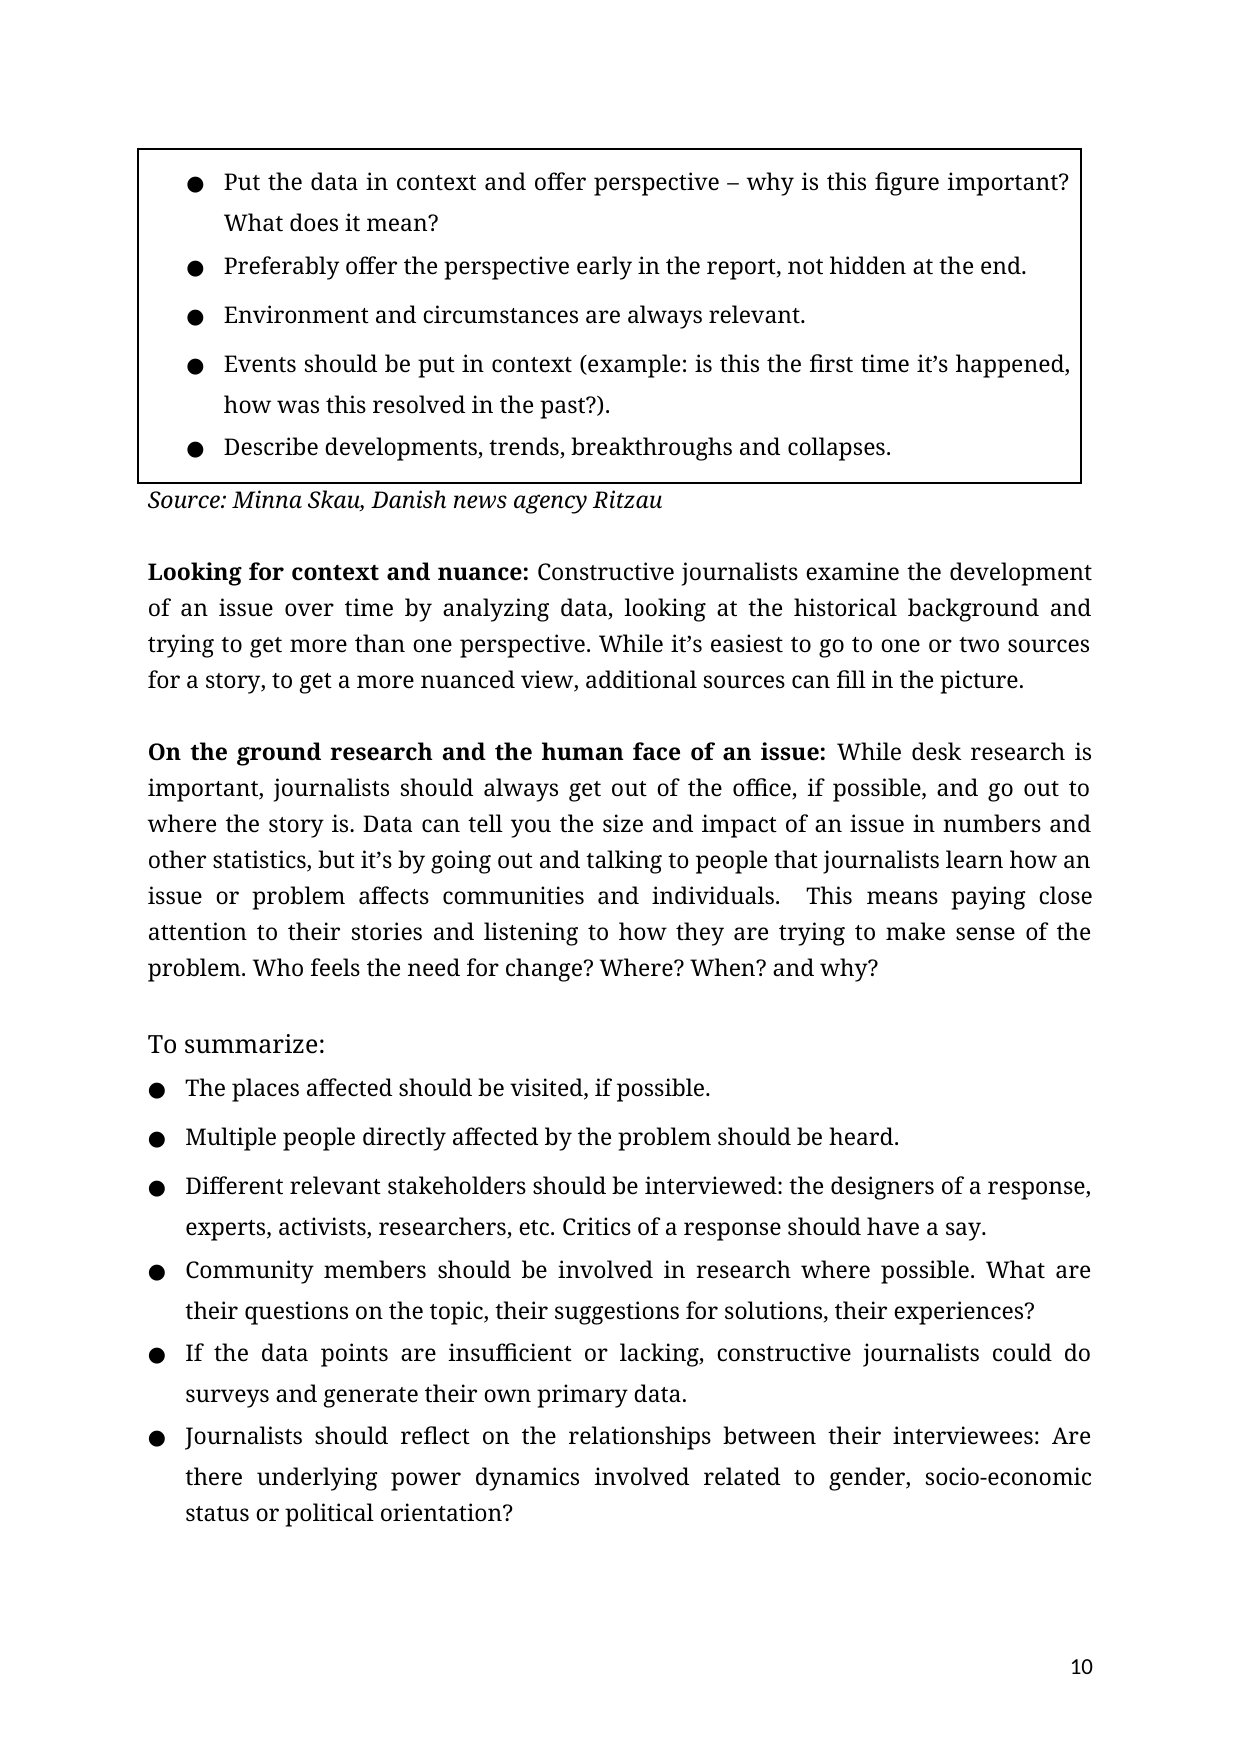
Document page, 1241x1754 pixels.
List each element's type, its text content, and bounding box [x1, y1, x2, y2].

list Different relevant stakeholders should be interviewed: the designers of a response, experts, activists, researchers, etc. Critics of a response should have a say. [148, 1164, 1093, 1242]
list Multiple people directly affected by the problem should be heard. [148, 1115, 1093, 1157]
text Looking for context and nuance: Constructive journalists examine the development of an issue over time by analyzing data, looking at the historical background and trying to get more than one perspective. While it’s easiest to go to one or two sources for a story, to get a more nuanced view, additional sources can fill in the picture. [148, 556, 1093, 695]
list The places affected should be visited, if possible. [148, 1066, 1093, 1108]
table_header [139, 150, 1080, 482]
list If the data points are insufficient or lacking, constructive journalists could do surveys and generate their own primary data. [148, 1331, 1093, 1409]
text On the ground research and the human face of an issue: While desk research is important, journalists should always get out of the office, if possible, and go out to where the story is. Data can tell you the size and impact of an issue in numbers and other statistics, but it’s by going out and talking to people that journalists learn how an issue or problem affects communities and individuals. This means paying close attention to their stories and listening to how they are trying to make sense of the problem. Who feels the need for change? Where? When? and why? [148, 736, 1093, 983]
text Source: Minna Skau, Danish news agency Ritzau [148, 484, 1093, 516]
text To summarize: [148, 1027, 1093, 1061]
list Journalists should reflect on the relationships between their interviewees: Are there underlying power dynamics involved related to gender, socio-economic status or political orientation? [148, 1414, 1093, 1528]
list Community members should be involved in research where possible. What are their questions on the topic, their suggestions for solutions, their experiences? [148, 1247, 1093, 1326]
